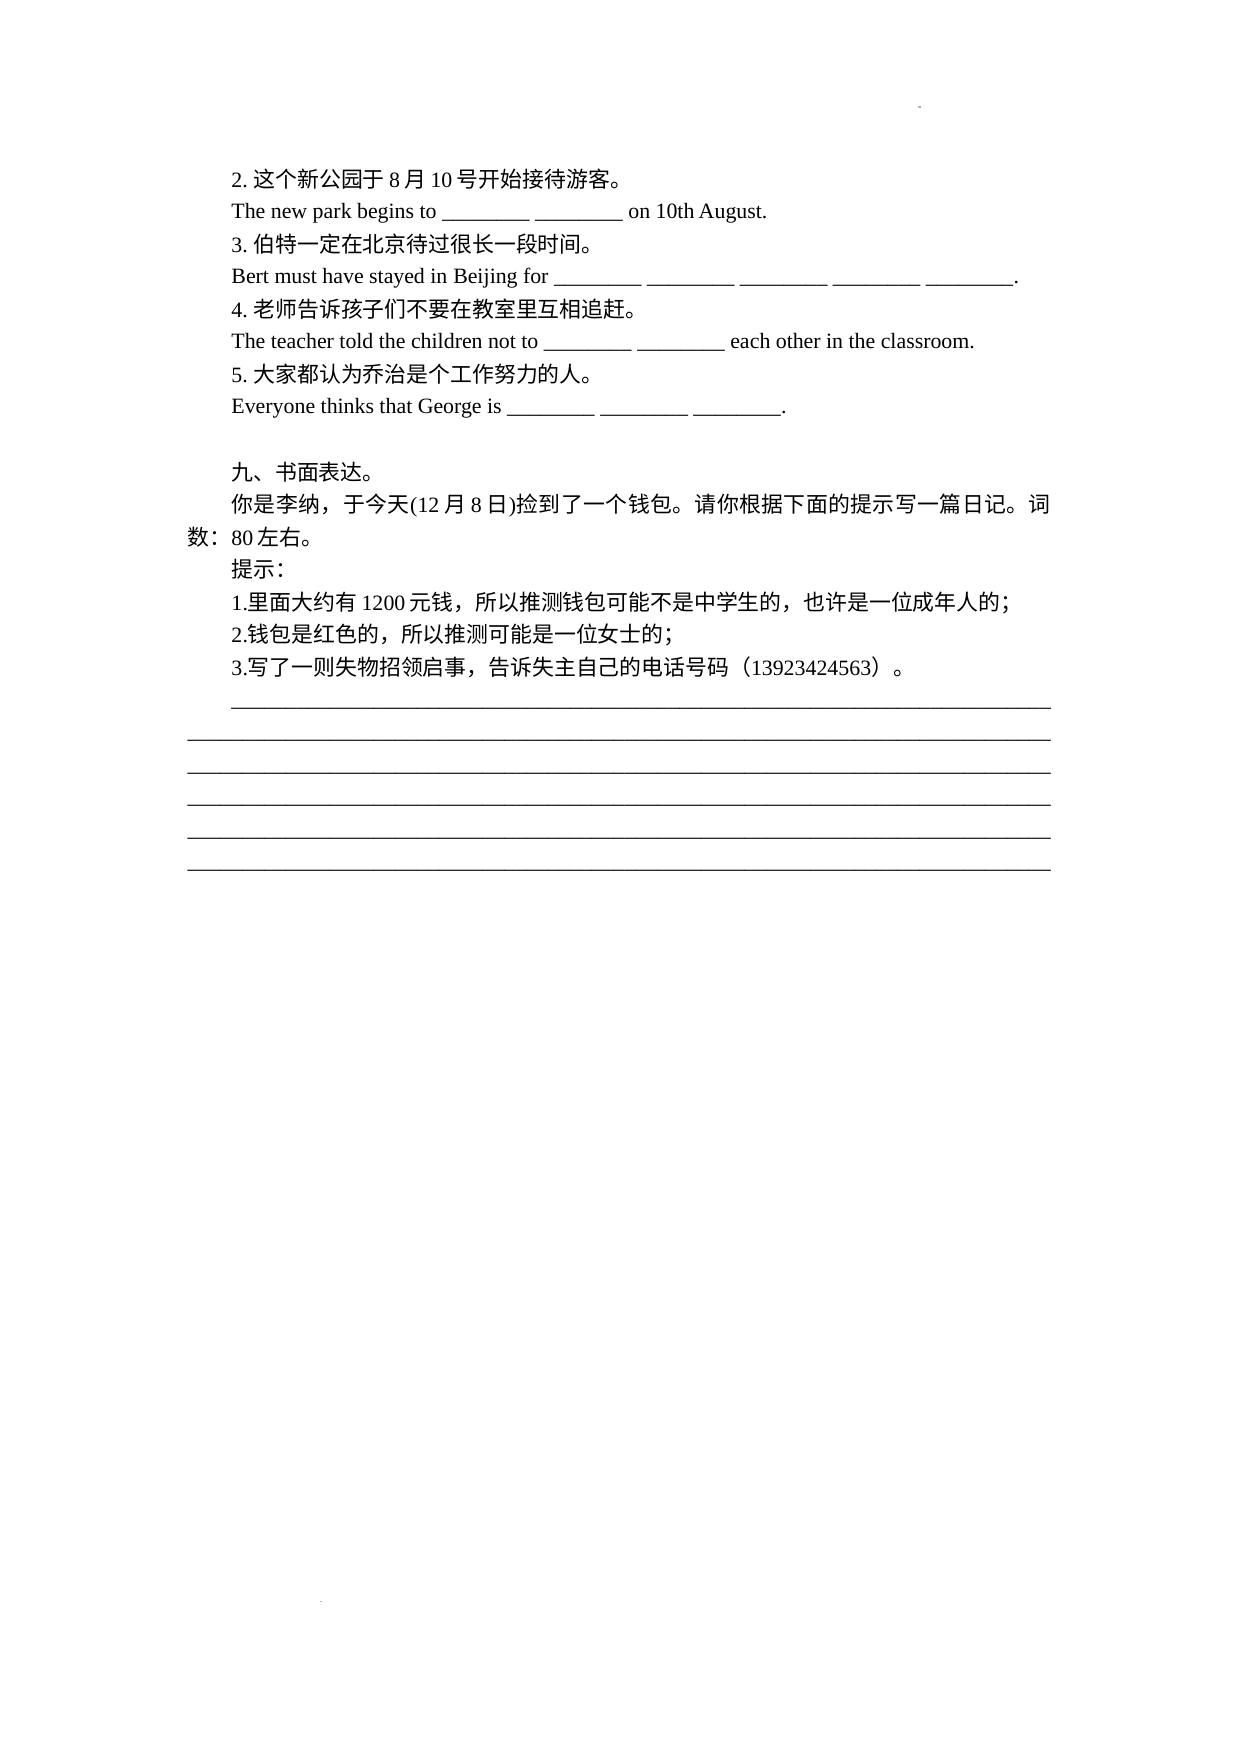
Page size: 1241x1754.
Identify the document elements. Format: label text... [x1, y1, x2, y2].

text 2. 这个新公园于8月10号开始接待游客。 [187, 162, 1053, 194]
text Everyone thinks that George is ________ ________ ________. [187, 389, 1053, 422]
text The new park begins to ________ ________ on 10th August. [187, 194, 1053, 227]
text ______________________________________________________________________________________________________________________________________________________________________________________________________________________________________________________________________________________________________________________________________________________________________________________________________________________________________________________________________________________ [187, 682, 1053, 877]
text 5. 大家都认为乔治是个工作努力的人。 [187, 357, 1053, 389]
text Bert must have stayed in Beijing for ________ ________ ________ ________ ________. [187, 259, 1053, 292]
text 3. 伯特一定在北京待过很长一段时间。 [187, 227, 1053, 259]
text 4. 老师告诉孩子们不要在教室里互相追赶。 [187, 292, 1053, 324]
text 提示： [187, 552, 1053, 584]
text 2.钱包是红色的，所以推测可能是一位女士的； [187, 617, 1053, 649]
text 1.里面大约有1200元钱，所以推测钱包可能不是中学生的，也许是一位成年人的； [187, 584, 1053, 617]
text 九、书面表达。 [187, 454, 1053, 487]
text 你是李纳，于今天(12月8日)捡到了一个钱包。请你根据下面的提示写一篇日记。词数：80左右。 [187, 487, 1053, 552]
text 3.写了一则失物招领启事，告诉失主自己的电话号码（13923424563）。 [187, 649, 1053, 682]
text The teacher told the children not to ________ ________ each other in the classroom. [187, 324, 1053, 357]
